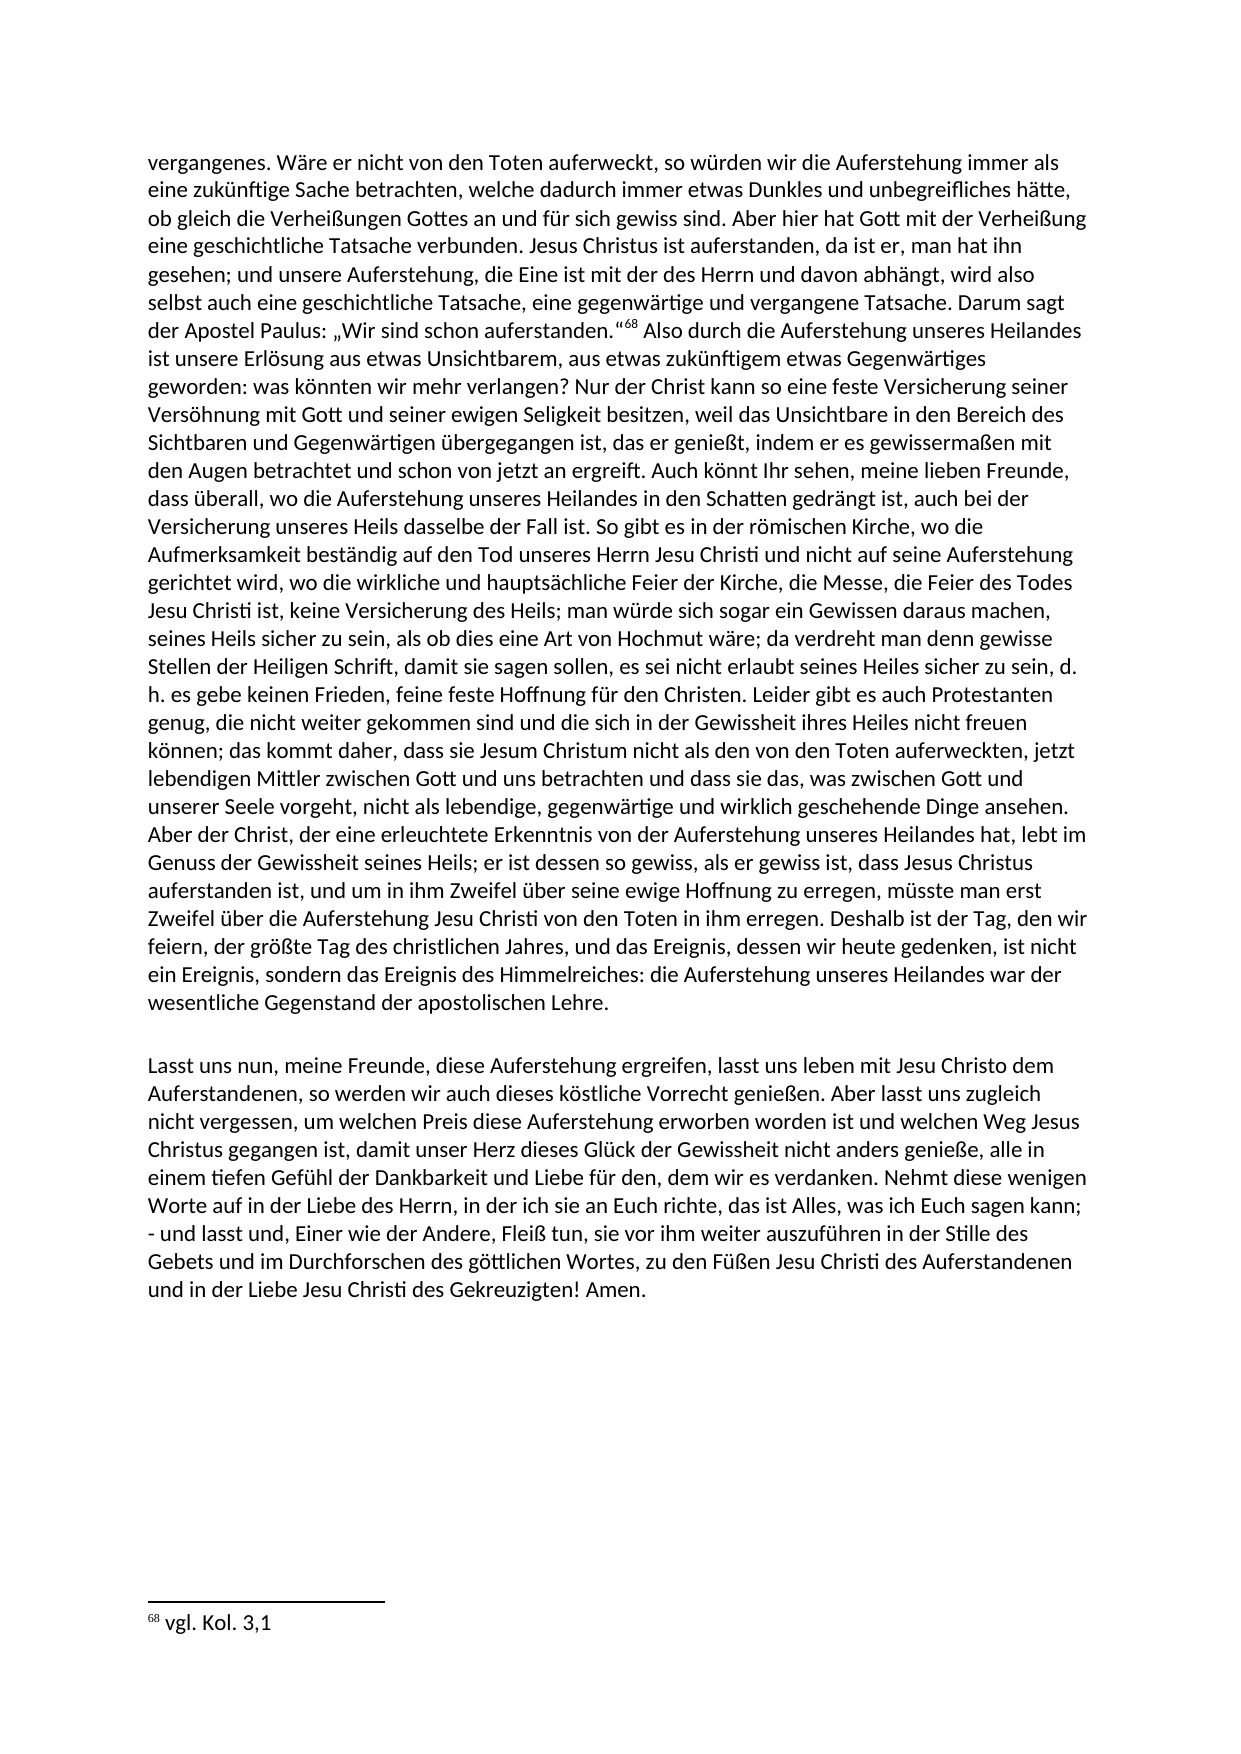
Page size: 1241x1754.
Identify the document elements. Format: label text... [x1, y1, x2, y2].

text Lasst uns nun, meine Freunde, diese Auferstehung ergreifen, lasst uns leben mit Jesu Christo dem Auferstandenen, so werden wir auch dieses köstliche Vorrecht genießen. Aber lasst uns zugleich nicht vergessen, um welchen Preis diese Auferstehung erworben worden ist und welchen Weg Jesus Christus gegangen ist, damit unser Herz dieses Glück der Gewissheit nicht anders genieße, alle in einem tiefen Gefühl der Dankbarkeit und Liebe für den, dem wir es verdanken. Nehmt diese wenigen Worte auf in der Liebe des Herrn, in der ich sie an Euch richte, das ist Alles, was ich Euch sagen kann; - und lasst und, Einer wie der Andere, Fleiß tun, sie vor ihm weiter auszuführen in der Stille des Gebets und im Durchforschen des göttlichen Wortes, zu den Füßen Jesu Christi des Auferstandenen und in der Liebe Jesu Christi des Gekreuzigten! Amen. [148, 1051, 1093, 1303]
